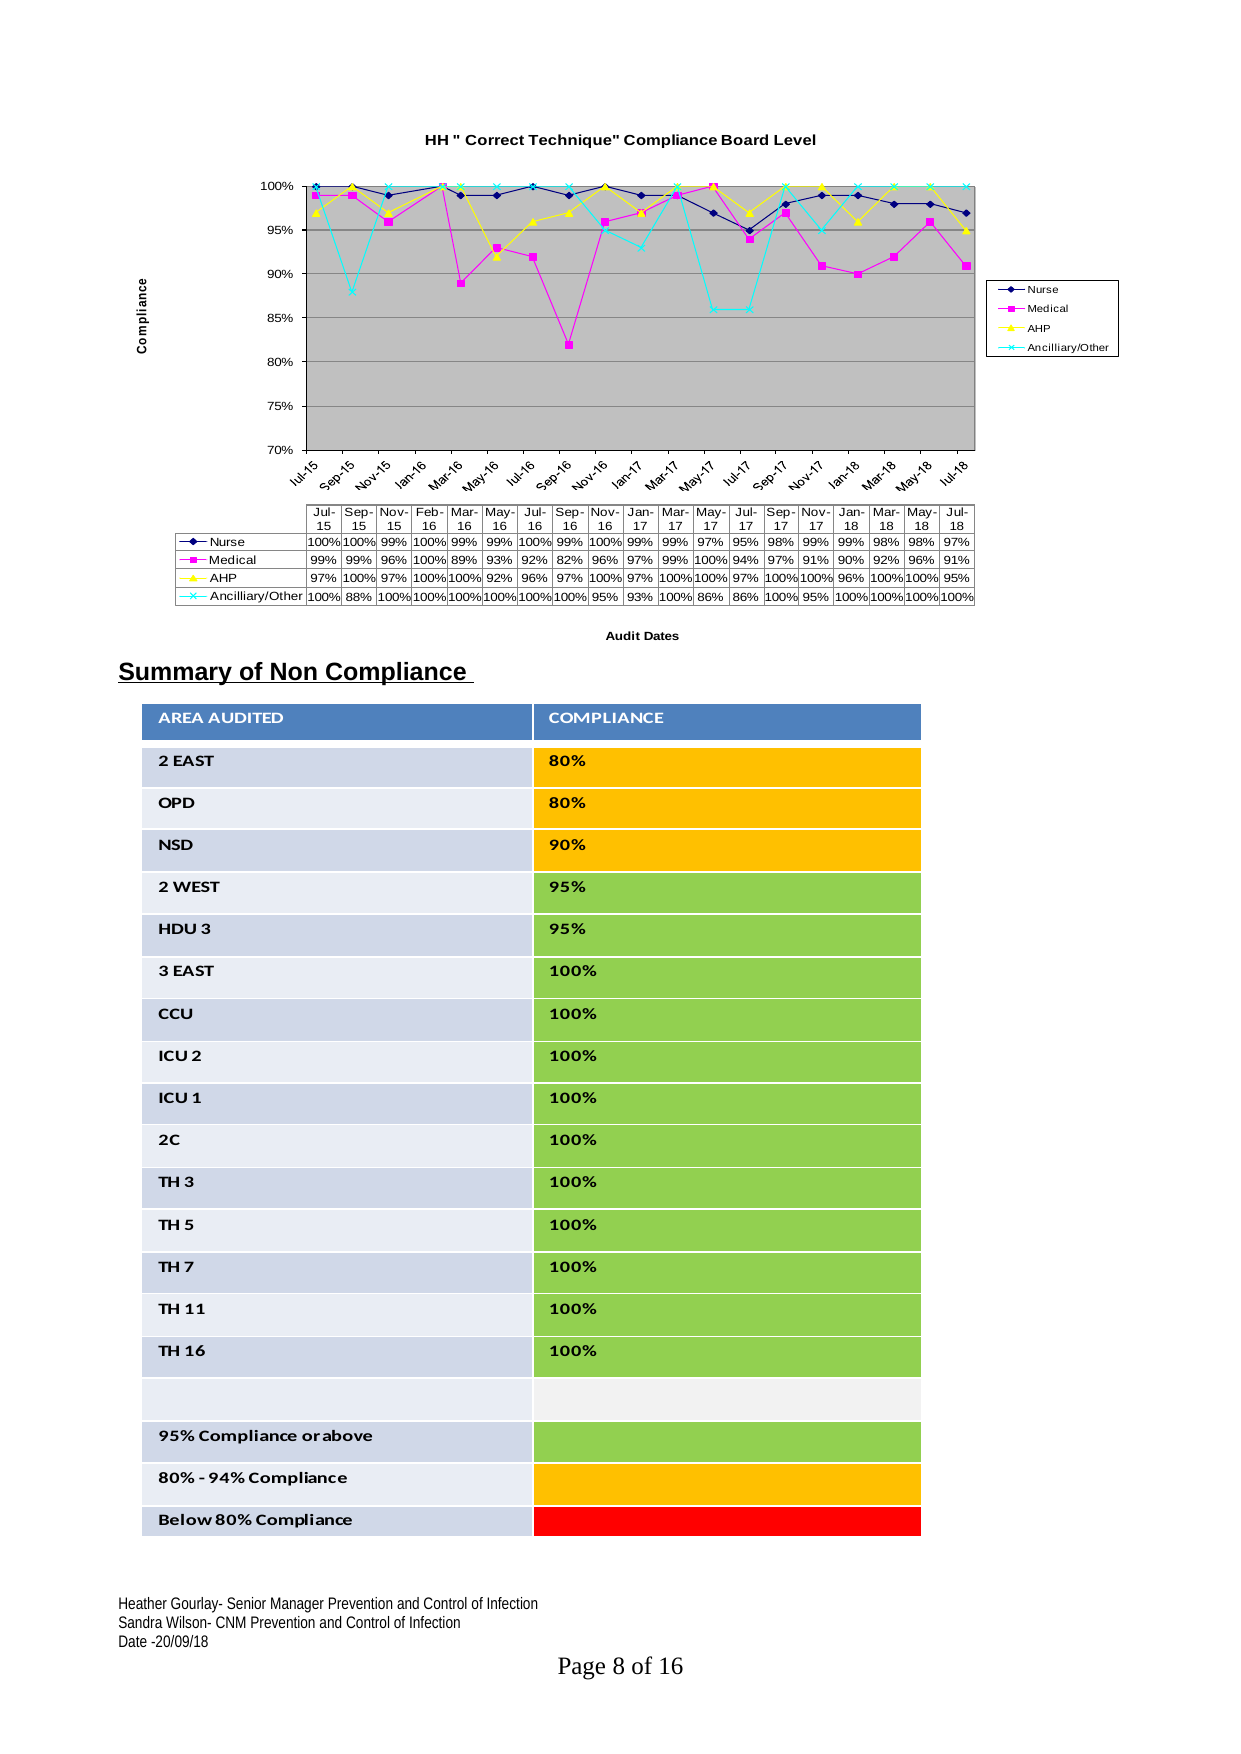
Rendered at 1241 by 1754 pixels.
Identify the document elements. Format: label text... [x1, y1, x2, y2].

text Summary of Non Compliance [118, 657, 1122, 686]
